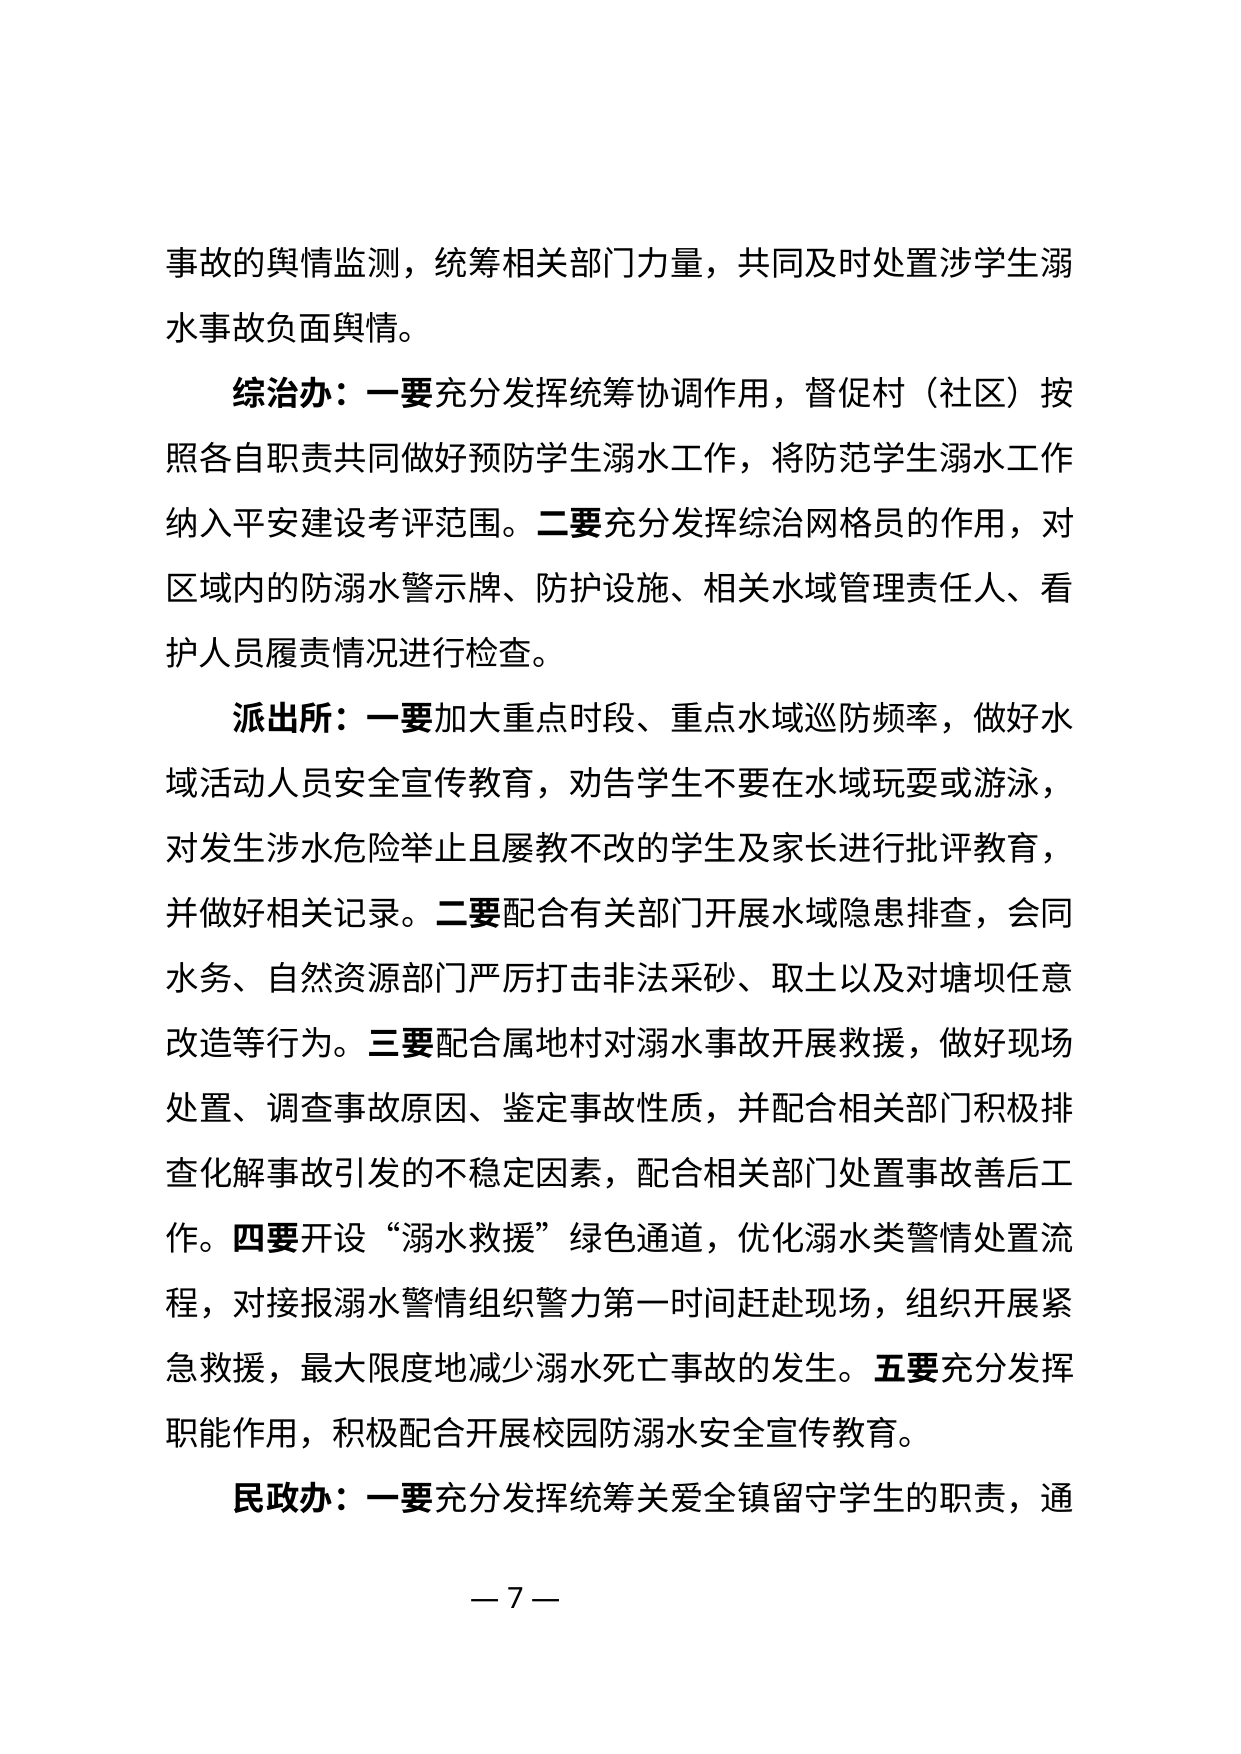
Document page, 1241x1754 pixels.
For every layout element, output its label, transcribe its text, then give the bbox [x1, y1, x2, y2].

text 综治办：一要充分发挥统筹协调作用，督促村（社区）按照各自职责共同做好预防学生溺水工作，将防范学生溺水工作纳入平安建设考评范围。二要充分发挥综治网格员的作用，对区域内的防溺水警示牌、防护设施、相关水域管理责任人、看护人员履责情况进行检查。 [165, 358, 1075, 683]
text 派出所：一要加大重点时段、重点水域巡防频率，做好水域活动人员安全宣传教育，劝告学生不要在水域玩耍或游泳，对发生涉水危险举止且屡教不改的学生及家长进行批评教育，并做好相关记录。二要配合有关部门开展水域隐患排查，会同水务、自然资源部门严厉打击非法采砂、取土以及对塘坝任意改造等行为。三要配合属地村对溺水事故开展救援，做好现场处置、调查事故原因、鉴定事故性质，并配合相关部门积极排查化解事故引发的不稳定因素，配合相关部门处置事故善后工作。四要开设“溺水救援”绿色通道，优化溺水类警情处置流程，对接报溺水警情组织警力第一时间赶赴现场，组织开展紧急救援，最大限度地减少溺水死亡事故的发生。五要充分发挥职能作用，积极配合开展校园防溺水安全宣传教育。 [165, 683, 1075, 1463]
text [165, 1463, 1075, 1528]
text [165, 228, 1075, 358]
